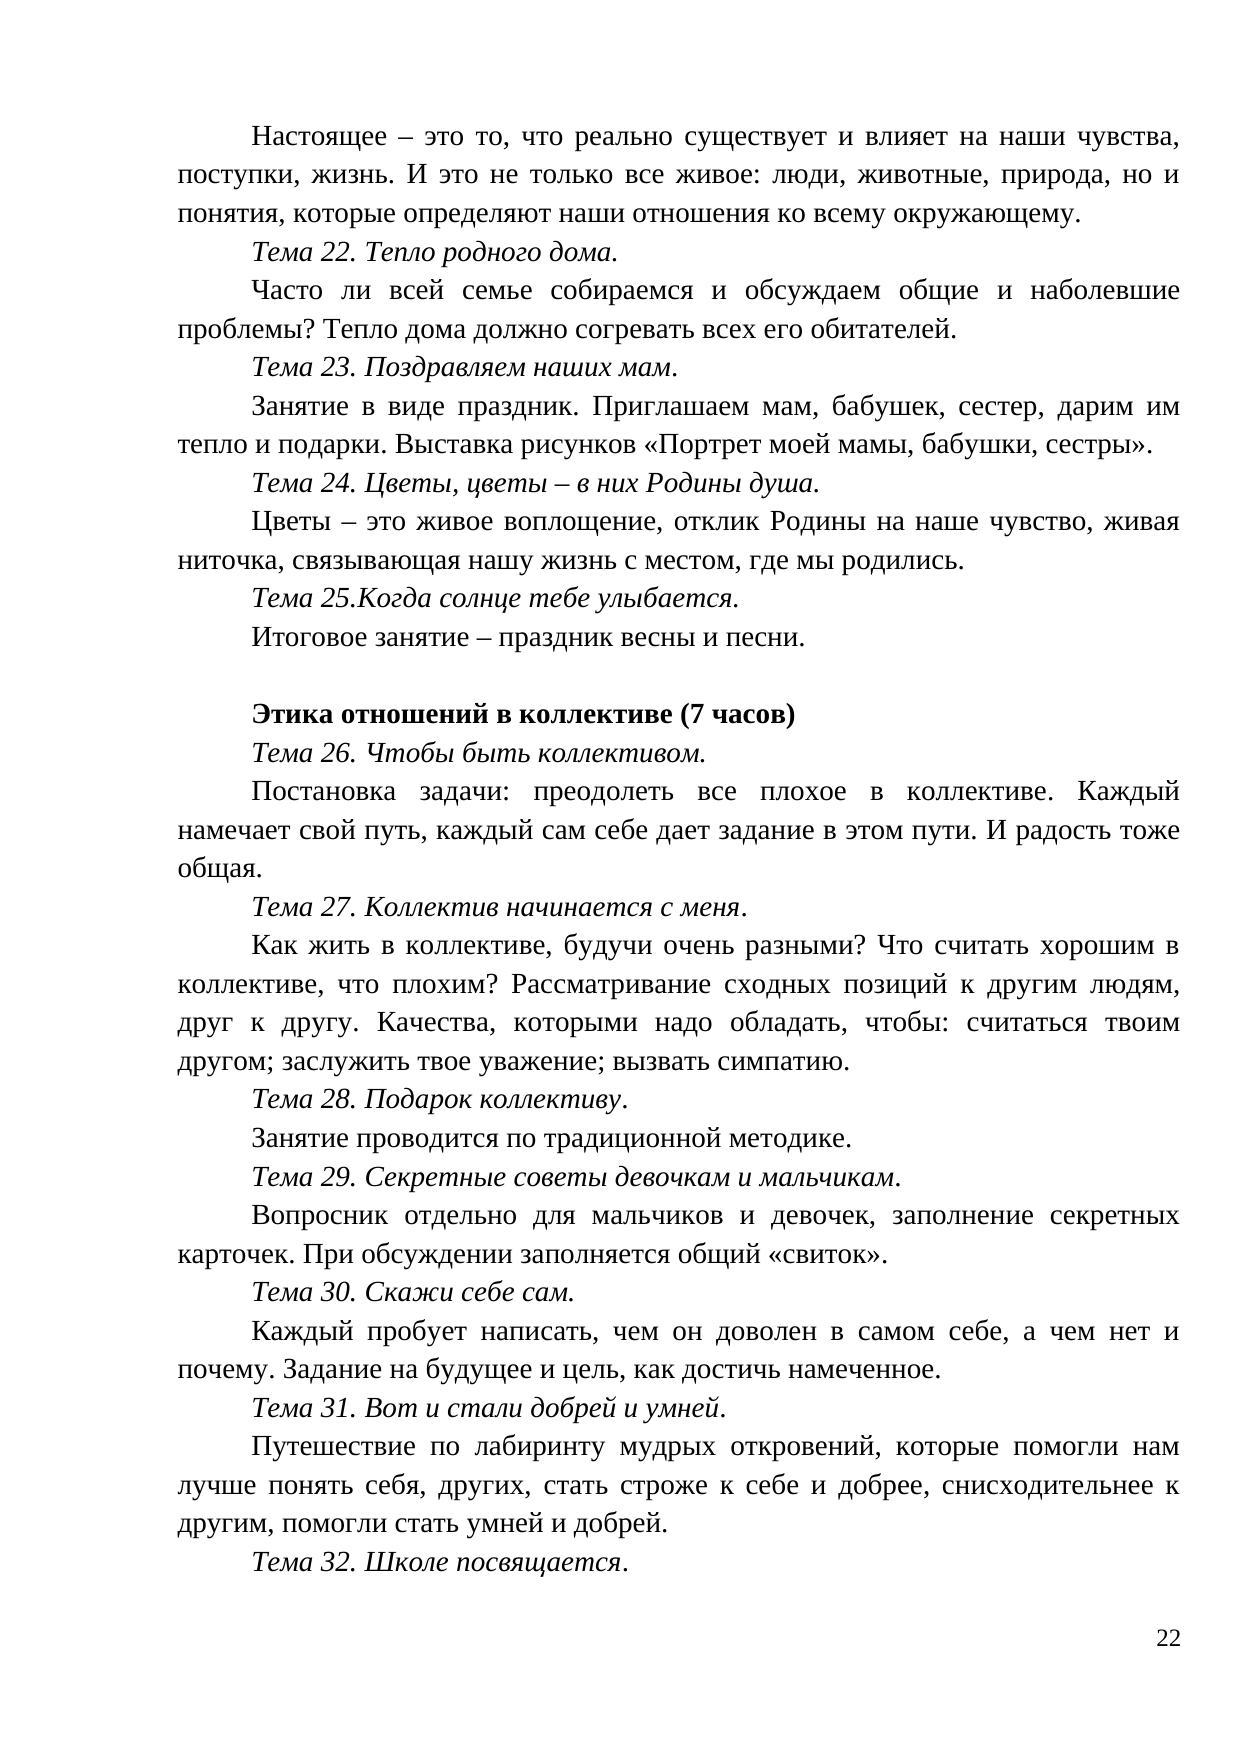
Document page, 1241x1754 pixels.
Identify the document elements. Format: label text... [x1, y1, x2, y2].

text Занятие проводится по традиционной методике. [177, 1120, 1181, 1154]
text Тема 22. Тепло родного дома. [177, 234, 1181, 267]
text Тема 25.Когда солнце тебе улыбается. [177, 581, 1181, 614]
text Настоящее – это то, что реально существует и влияет на наши чувства, поступки, жизнь. И это не только все живое: люди, животные, природа, но и понятия, которые определяют наши отношения ко всему окружающему. [177, 118, 1181, 229]
text Тема 27. Коллектив начинается с меня. [177, 889, 1181, 922]
text Вопросник отдельно для мальчиков и девочек, заполнение секретных карточек. При обсуждении заполняется общий «свиток». [177, 1197, 1181, 1269]
text Тема 29. Секретные советы девочкам и мальчикам. [177, 1159, 1181, 1192]
text Тема 24. Цветы, цветы – в них Родины душа. [177, 465, 1181, 498]
text Тема 31. Вот и стали добрей и умней. [177, 1390, 1181, 1423]
text Как жить в коллективе, будучи очень разными? Что считать хорошим в коллективе, что плохим? Рассматривание сходных позиций к другим людям, друг к другу. Качества, которыми надо обладать, чтобы: считаться твоим другом; заслужить твое уважение; вызвать симпатию. [177, 927, 1181, 1077]
text Занятие в виде праздник. Приглашаем мам, бабушек, сестер, дарим им тепло и подарки. Выставка рисунков «Портрет моей мамы, бабушки, сестры». [177, 388, 1181, 460]
text Цветы – это живое воплощение, отклик Родины на наше чувство, живая ниточка, связывающая нашу жизнь с местом, где мы родились. [177, 503, 1181, 576]
text Тема 30. Скажи себе сам. [177, 1274, 1181, 1308]
text Тема 26. Чтобы быть коллективом. [177, 735, 1181, 768]
text Каждый пробует написать, чем он доволен в самом себе, а чем нет и почему. Задание на будущее и цель, как достичь намеченное. [177, 1313, 1181, 1385]
text Итоговое занятие – праздник весны и песни. [177, 619, 1181, 653]
text Часто ли всей семье собираемся и обсуждаем общие и наболевшие проблемы? Тепло дома должно согревать всех его обитателей. [177, 272, 1181, 344]
text Постановка задачи: преодолеть все плохое в коллективе. Каждый намечает свой путь, каждый сам себе дает задание в этом пути. И радость тоже общая. [177, 773, 1181, 884]
text Путешествие по лабиринту мудрых откровений, которые помогли нам лучше понять себя, других, стать строже к себе и добрее, снисходительнее к другим, помогли стать умней и добрей. [177, 1428, 1181, 1539]
text Тема 28. Подарок коллективу. [177, 1082, 1181, 1115]
text Тема 23. Поздравляем наших мам. [177, 349, 1181, 383]
text Тема 32. Школе посвящается. [177, 1544, 1181, 1578]
text Этика отношений в коллективе (7 часов) [177, 696, 1181, 730]
